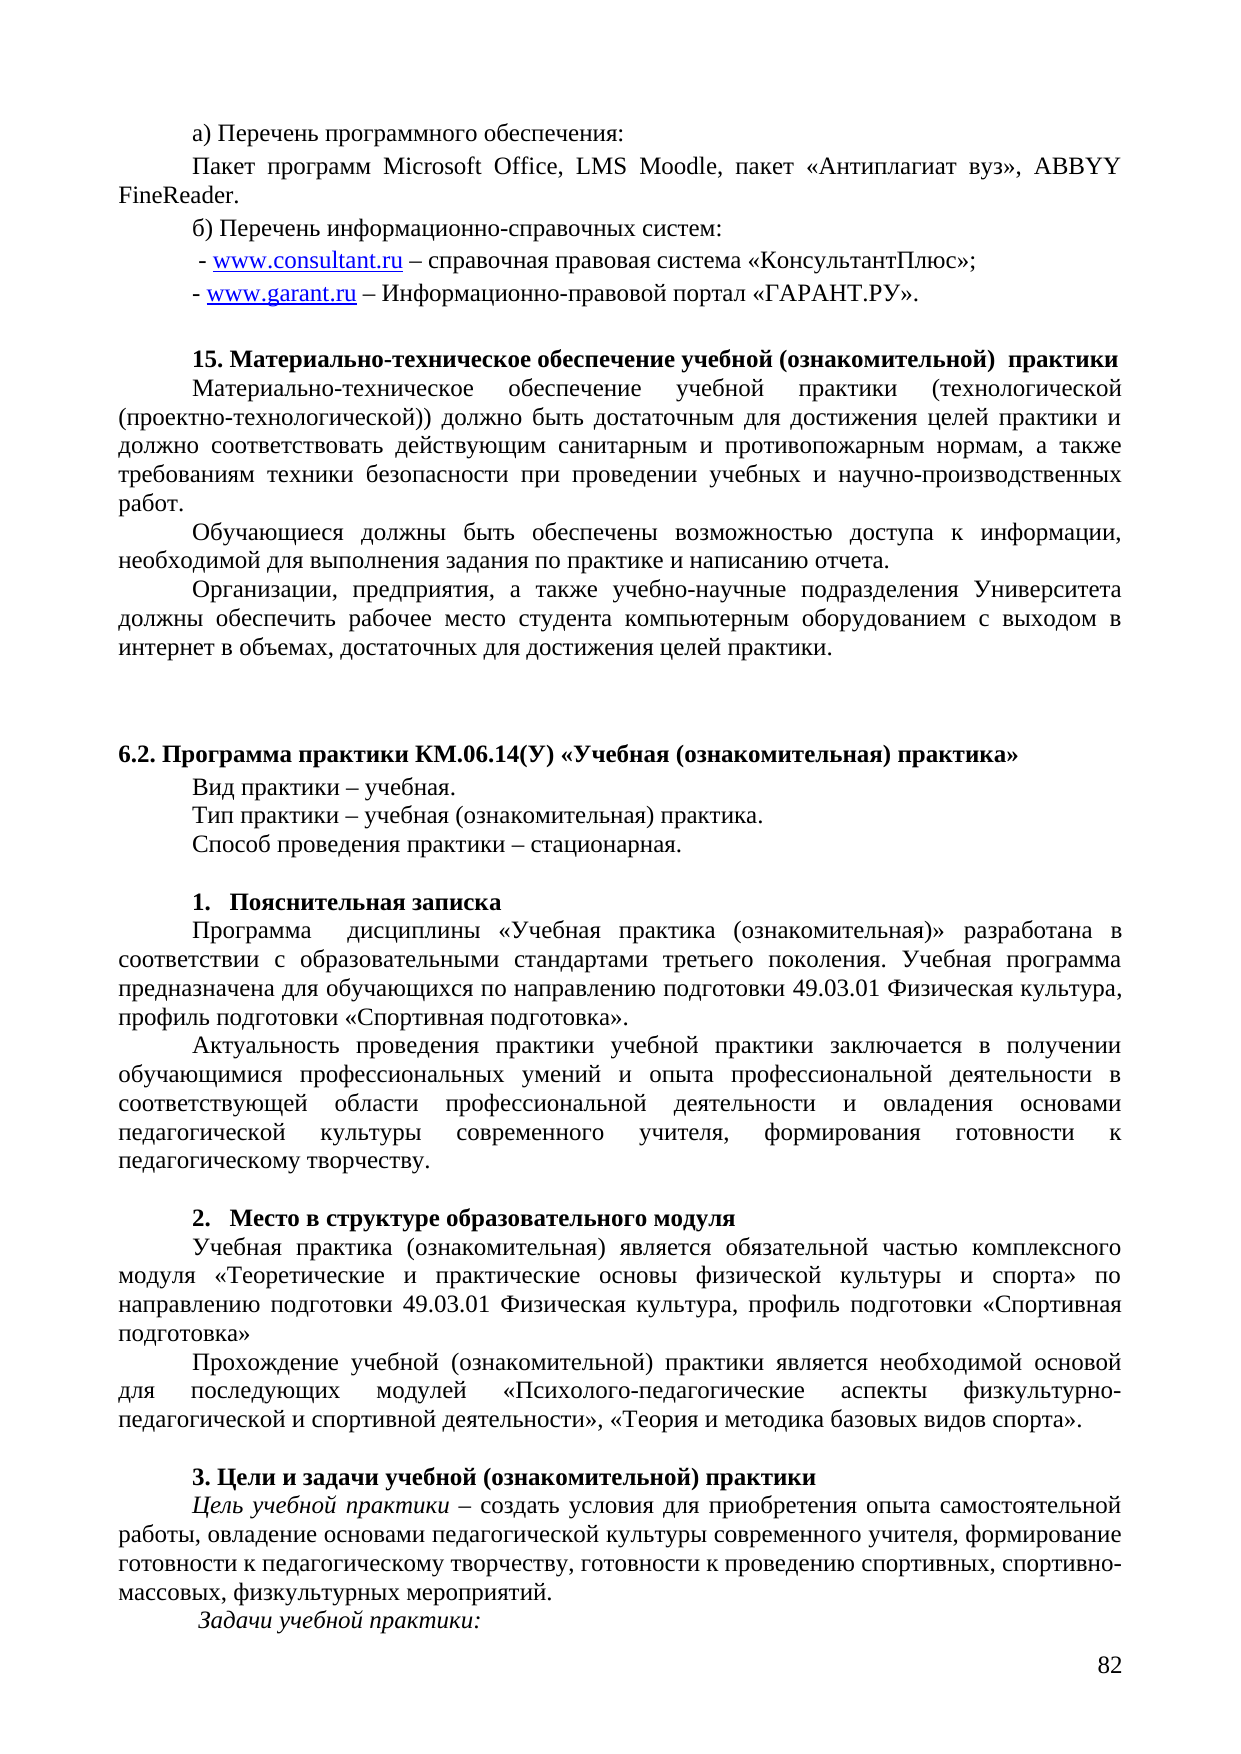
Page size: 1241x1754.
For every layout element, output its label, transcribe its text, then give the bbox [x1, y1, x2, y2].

text 3. Цели и задачи учебной (ознакомительной) практики [118, 1462, 1122, 1491]
text Учебная практика (ознакомительная) является обязательной частью комплексного модуля «Теоретические и практические основы физической культуры и спорта» по направлению подготовки 49.03.01 Физическая культура, профиль подготовки «Спортивная подготовка» [118, 1232, 1122, 1347]
text Вид практики – учебная. [192, 772, 1122, 801]
text - www.consultant.ru – справочная правовая система «КонсультантПлюс»; [118, 246, 1122, 274]
text Материально-техническое обеспечение учебной практики (технологической (проектно-технологической)) должно быть достаточным для достижения целей практики и должно соответствовать действующим санитарным и противопожарным нормам, а также требованиям техники безопасности при проведении учебных и научно-производственных работ. [118, 373, 1122, 517]
text б) Перечень информационно-справочных систем: [118, 213, 1122, 241]
list Пояснительная записка [192, 887, 1122, 916]
text Актуальность проведения практики учебной практики заключается в получении обучающимися профессиональных умений и опыта профессиональной деятельности в соответствующей области профессиональной деятельности и овладения основами педагогической культуры современного учителя, формирования готовности к педагогическому творчеству. [118, 1031, 1122, 1174]
text Прохождение учебной (ознакомительной) практики является необходимой основой для последующих модулей «Психолого-педагогические аспекты физкультурно-педагогической и спортивной деятельности», «Теория и методика базовых видов спорта». [118, 1347, 1122, 1433]
text Способ проведения практики – стационарная. [192, 829, 1122, 858]
text 15. Материально-техническое обеспечение учебной (ознакомительной) практики [118, 344, 1122, 373]
subtitle 6.2. Программа практики КМ.06.14(У) «Учебная (ознакомительная) практика» [118, 739, 1122, 768]
text Обучающиеся должны быть обеспечены возможностью доступа к информации, необходимой для выполнения задания по практике и написанию отчета. [118, 517, 1122, 574]
text а) Перечень программного обеспечения: [118, 118, 1122, 147]
text - www.garant.ru – Информационно-правовой портал «ГАРАНТ.РУ». [118, 278, 1122, 307]
text Тип практики – учебная (ознакомительная) практика. [192, 801, 1122, 829]
text Программа дисциплины «Учебная практика (ознакомительная)» разработана в соответствии с образовательными стандартами третьего поколения. Учебная программа предназначена для обучающихся по направлению подготовки 49.03.01 Физическая культура, профиль подготовки «Спортивная подготовка». [118, 916, 1122, 1031]
list Место в структуре образовательного модуля [192, 1203, 1122, 1232]
text Организации, предприятия, а также учебно-научные подразделения Университета должны обеспечить рабочее место студента компьютерным оборудованием с выходом в интернет в объемах, достаточных для достижения целей практики. [118, 574, 1122, 661]
text Задачи учебной практики: [118, 1606, 1122, 1634]
text Пакет программ Microsoft Office, LMS Moodle, пакет «Антиплагиат вуз», ABBYY FineReader. [118, 151, 1122, 208]
text Цель учебной практики – создать условия для приобретения опыта самостоятельной работы, овладение основами педагогической культуры современного учителя, формирование готовности к педагогическому творчеству, готовности к проведению спортивных, спортивно-массовых, физкультурных мероприятий. [118, 1491, 1122, 1606]
